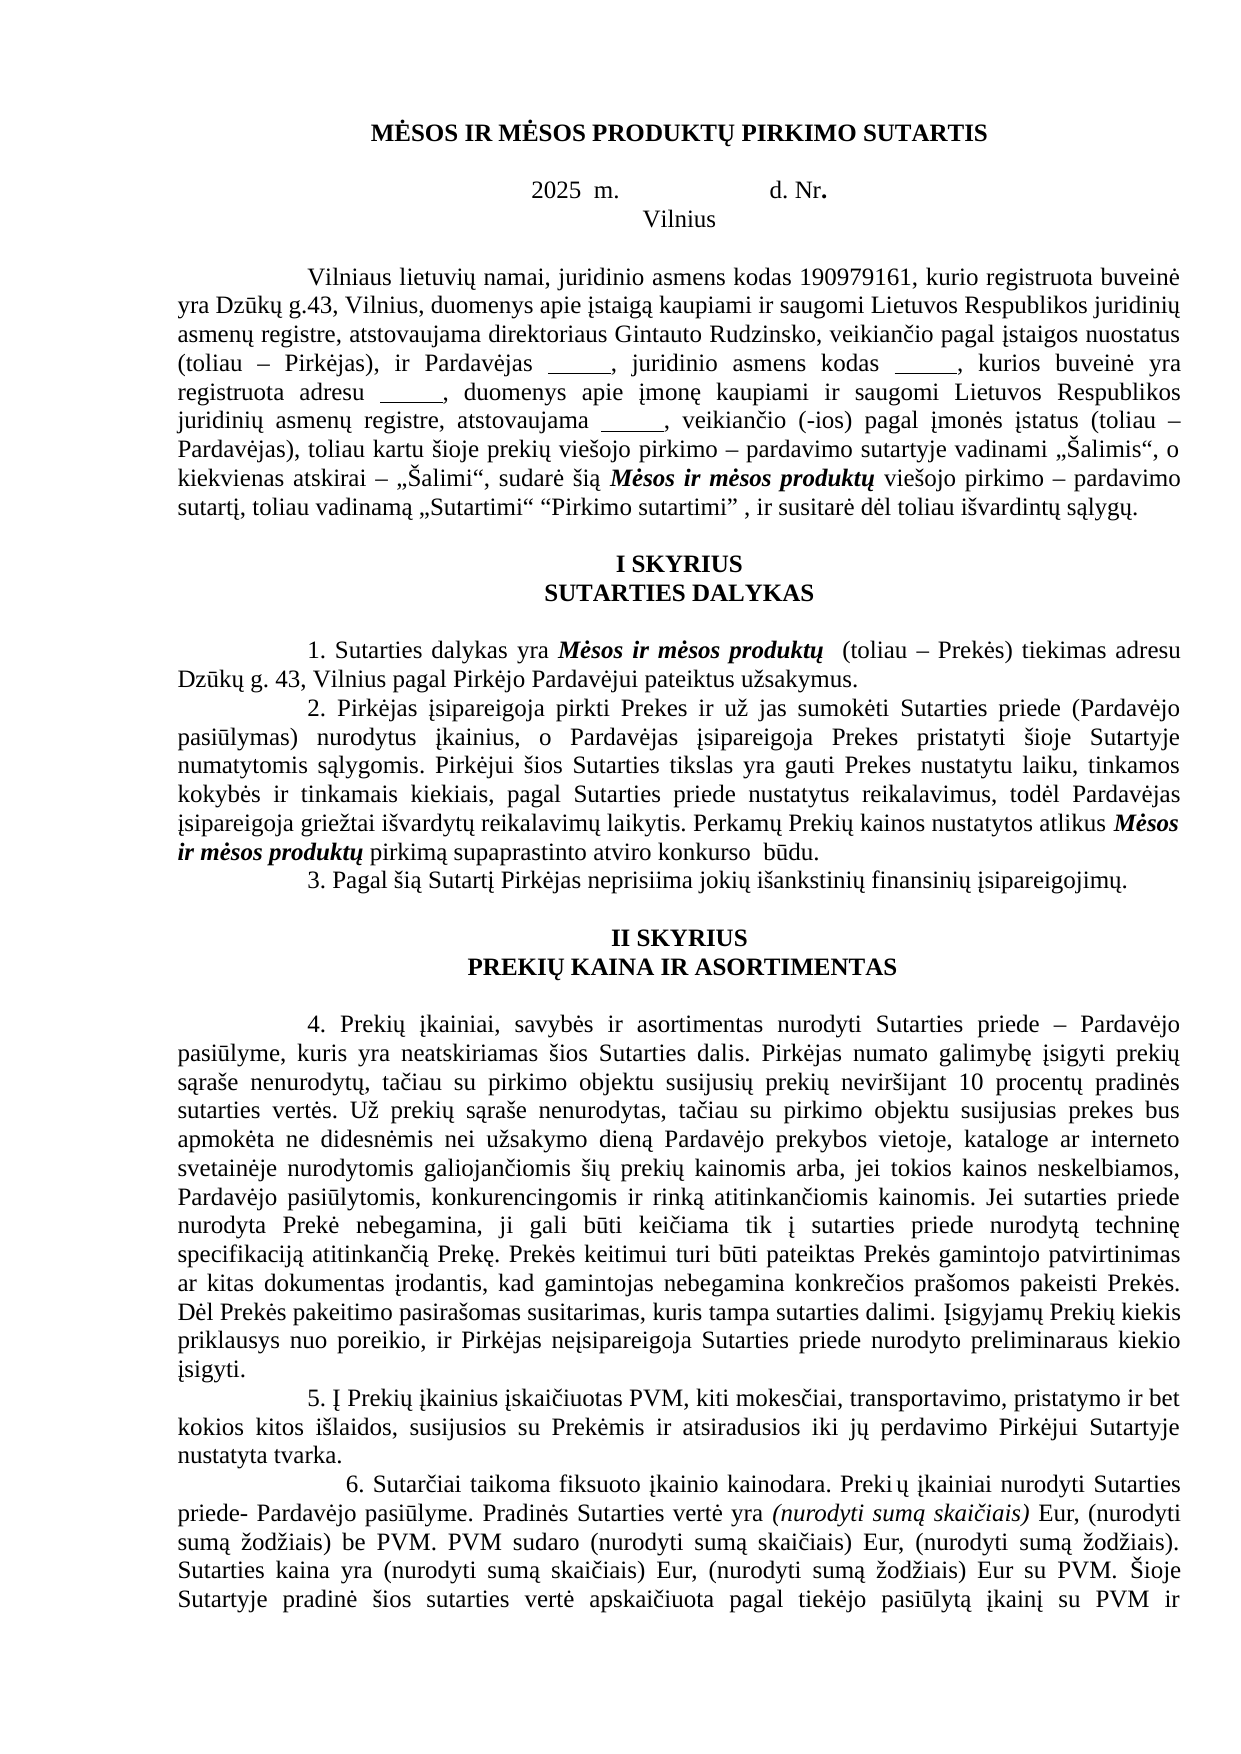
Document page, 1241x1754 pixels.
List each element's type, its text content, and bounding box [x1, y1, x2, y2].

text SUTARTIES DALYKAS [177, 578, 1181, 607]
text I SKYRIUS [177, 549, 1181, 578]
text 3. Pagal šią Sutartį Pirkėjas neprisiima jokių išankstinių finansinių įsipareigojimų. [177, 866, 1181, 894]
text 5. Į Prekių įkainius įskaičiuotas PVM, kiti mokesčiai, transportavimo, pristatymo ir bet kokios kitos išlaidos, susijusios su Prekėmis ir atsiradusios iki jų perdavimo Pirkėjui Sutartyje nustatyta tvarka. [177, 1383, 1181, 1469]
text 4. Prekių įkainiai, savybės ir asortimentas nurodyti Sutarties priede – Pardavėjo pasiūlyme, kuris yra neatskiriamas šios Sutarties dalis. Pirkėjas numato galimybę įsigyti prekių sąraše nenurodytų, tačiau su pirkimo objektu susijusių prekių neviršijant 10 procentų pradinės sutarties vertės. Už prekių sąraše nenurodytas, tačiau su pirkimo objektu susijusias prekes bus apmokėta ne didesnėmis nei užsakymo dieną Pardavėjo prekybos vietoje, kataloge ar interneto svetainėje nurodytomis galiojančiomis šių prekių kainomis arba, jei tokios kainos neskelbiamos, Pardavėjo pasiūlytomis, konkurencingomis ir rinką atitinkančiomis kainomis. Jei sutarties priede nurodyta Prekė nebegamina, ji gali būti keičiama tik į sutarties priede nurodytą techninę specifikaciją atitinkančią Prekę. Prekės keitimui turi būti pateiktas Prekės gamintojo patvirtinimas ar kitas dokumentas įrodantis, kad gamintojas nebegamina konkrečios prašomos pakeisti Prekės. Dėl Prekės pakeitimo pasirašomas susitarimas, kuris tampa sutarties dalimi. Įsigyjamų Prekių kiekis priklausys nuo poreikio, ir Pirkėjas neįsipareigoja Sutarties priede nurodyto preliminaraus kiekio įsigyti. [177, 1009, 1181, 1383]
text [177, 1469, 1181, 1613]
text PREKIŲ KAINA IR ASORTIMENTAS [177, 952, 1181, 981]
text 2025 m. d. Nr. [177, 176, 1181, 204]
text Vilniaus lietuvių namai, juridinio asmens kodas 190979161, kurio registruota buveinė yra Dzūkų g.43, Vilnius, duomenys apie įstaigą kaupiami ir saugomi Lietuvos Respublikos juridinių asmenų registre, atstovaujama direktoriaus Gintauto Rudzinsko, veikiančio pagal įstaigos nuostatus (toliau – Pirkėjas), ir Pardavėjas , juridinio asmens kodas , kurios buveinė yra registruota adresu , duomenys apie įmonę kaupiami ir saugomi Lietuvos Respublikos juridinių asmenų registre, atstovaujama , veikiančio (-ios) pagal įmonės įstatus (toliau – Pardavėjas), toliau kartu šioje prekių viešojo pirkimo – pardavimo sutartyje vadinami „Šalimis“, o kiekvienas atskirai – „Šalimi“, sudarė šią Mėsos ir mėsos produktų viešojo pirkimo – pardavimo sutartį, toliau vadinamą „Sutartimi“ “Pirkimo sutartimi” , ir susitarė dėl toliau išvardintų sąlygų. [177, 262, 1181, 521]
text II SKYRIUS [177, 923, 1181, 952]
text 2. Pirkėjas įsipareigoja pirkti Prekes ir už jas sumokėti Sutarties priede (Pardavėjo pasiūlymas) nurodytus įkainius, o Pardavėjas įsipareigoja Prekes pristatyti šioje Sutartyje numatytomis sąlygomis. Pirkėjui šios Sutarties tikslas yra gauti Prekes nustatytu laiku, tinkamos kokybės ir tinkamais kiekiais, pagal Sutarties priede nustatytus reikalavimus, todėl Pardavėjas įsipareigoja griežtai išvardytų reikalavimų laikytis. Perkamų Prekių kainos nustatytos atlikus Mėsos ir mėsos produktų pirkimą supaprastinto atviro konkurso būdu. [177, 693, 1181, 866]
text Vilnius [177, 204, 1181, 233]
text 1. Sutarties dalykas yra Mėsos ir mėsos produktų (toliau – Prekės) tiekimas adresu Dzūkų g. 43, Vilnius pagal Pirkėjo Pardavėjui pateiktus užsakymus. [177, 636, 1181, 693]
text MĖSOS IR MĖSOS produktŲ PIRKIMO SUTARTIS [177, 118, 1181, 147]
